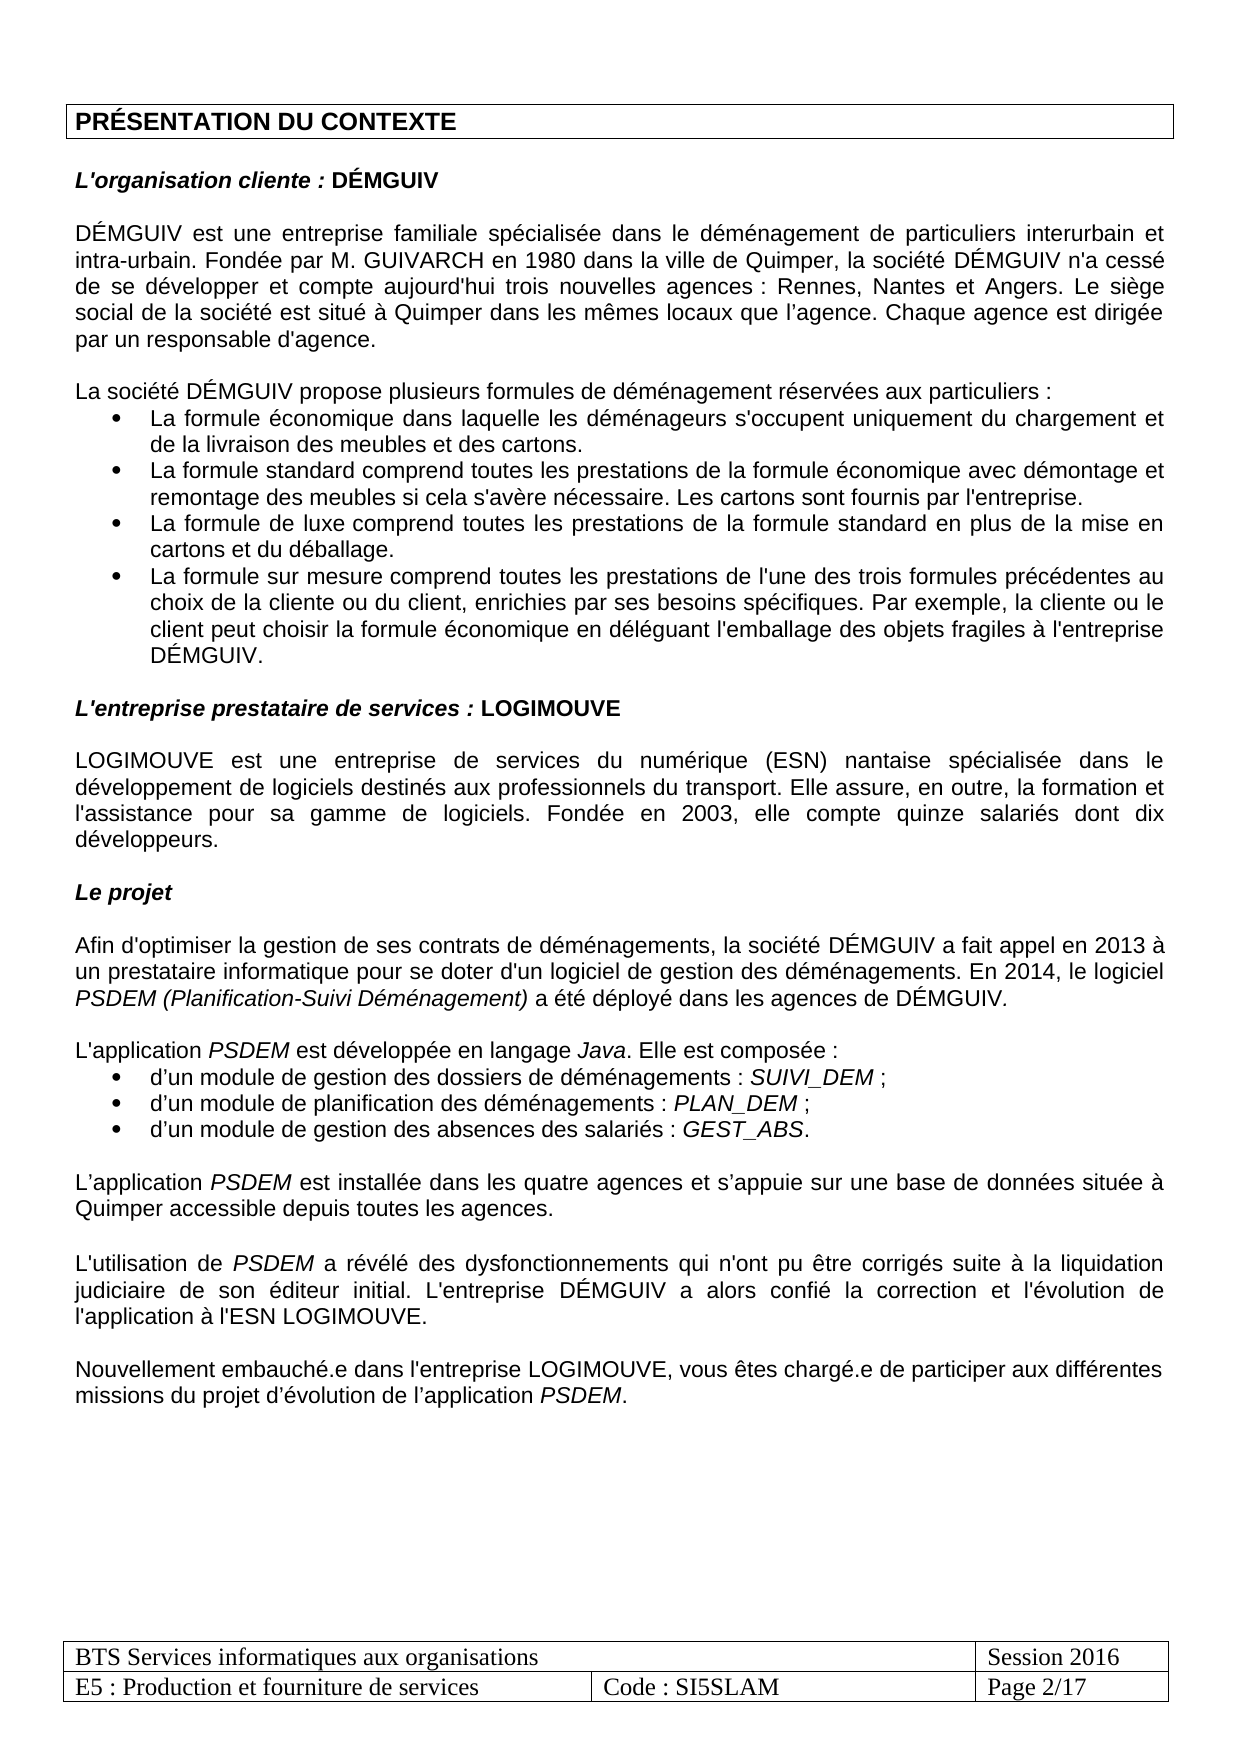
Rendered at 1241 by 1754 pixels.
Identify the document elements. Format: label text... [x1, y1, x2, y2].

text Le projet [75, 879, 1165, 905]
text La société DÉMGUIV propose plusieurs formules de déménagement réservées aux particuliers : [75, 378, 1165, 405]
list La formule standard comprend toutes les prestations de la formule économique avec démontage et remontage des meubles si cela s'avère nécessaire. Les cartons sont fournis par l'entreprise. [112, 457, 1165, 510]
text L'organisation cliente : DÉMGUIV [75, 167, 1165, 194]
text DÉMGUIV est une entreprise familiale spécialisée dans le déménagement de particuliers interurbain et intra-urbain. Fondée par M. GUIVARCH en 1980 dans la ville de Quimper, la société DÉMGUIV n'a cessé de se développer et compte aujourd'hui trois nouvelles agences : Rennes, Nantes et Angers. Le siège social de la société est situé à Quimper dans les mêmes locaux que l’agence. Chaque agence est dirigée par un responsable d'agence. [75, 220, 1165, 352]
text L'utilisation de PSDEM a révélé des dysfonctionnements qui n'ont pu être corrigés suite à la liquidation judiciaire de son éditeur initial. L'entreprise DÉMGUIV a alors confié la correction et l'évolution de l'application à l'ESN LOGIMOUVE. [75, 1250, 1165, 1329]
list d’un module de planification des déménagements : PLAN_DEM ; [112, 1090, 1165, 1116]
list d’un module de gestion des absences des salariés : GEST_ABS. [112, 1116, 1165, 1143]
list La formule économique dans laquelle les déménageurs s'occupent uniquement du chargement et de la livraison des meubles et des cartons. [112, 405, 1165, 457]
text Nouvellement embauché.e dans l'entreprise LOGIMOUVE, vous êtes chargé.e de participer aux différentes missions du projet d’évolution de l’application PSDEM. [75, 1356, 1165, 1408]
text L'application PSDEM est développée en langage Java. Elle est composée : [75, 1037, 1165, 1063]
text LOGIMOUVE est une entreprise de services du numérique (ESN) nantaise spécialisée dans le développement de logiciels destinés aux professionnels du transport. Elle assure, en outre, la formation et l'assistance pour sa gamme de logiciels. Fondée en 2003, elle compte quinze salariés dont dix développeurs. [75, 747, 1165, 853]
list d’un module de gestion des dossiers de déménagements : SUIVI_DEM ; [112, 1063, 1165, 1090]
text Afin d'optimiser la gestion de ses contrats de déménagements, la société DÉMGUIV a fait appel en 2013 à un prestataire informatique pour se doter d'un logiciel de gestion des déménagements. En 2014, le logiciel PSDEM (Planification-Suivi Déménagement) a été déployé dans les agences de DÉMGUIV. [75, 932, 1165, 1011]
text PRÉSENTATION DU CONTEXTE [67, 105, 1173, 138]
text L’application PSDEM est installée dans les quatre agences et s’appuie sur une base de données située à Quimper accessible depuis toutes les agences. [75, 1169, 1165, 1222]
list La formule de luxe comprend toutes les prestations de la formule standard en plus de la mise en cartons et du déballage. [112, 510, 1165, 563]
text L'entreprise prestataire de services : LOGIMOUVE [75, 694, 1165, 721]
list La formule sur mesure comprend toutes les prestations de l'une des trois formules précédentes au choix de la cliente ou du client, enrichies par ses besoins spécifiques. Par exemple, la cliente ou le client peut choisir la formule économique en déléguant l'emballage des objets fragiles à l'entreprise DÉMGUIV. [112, 563, 1165, 668]
